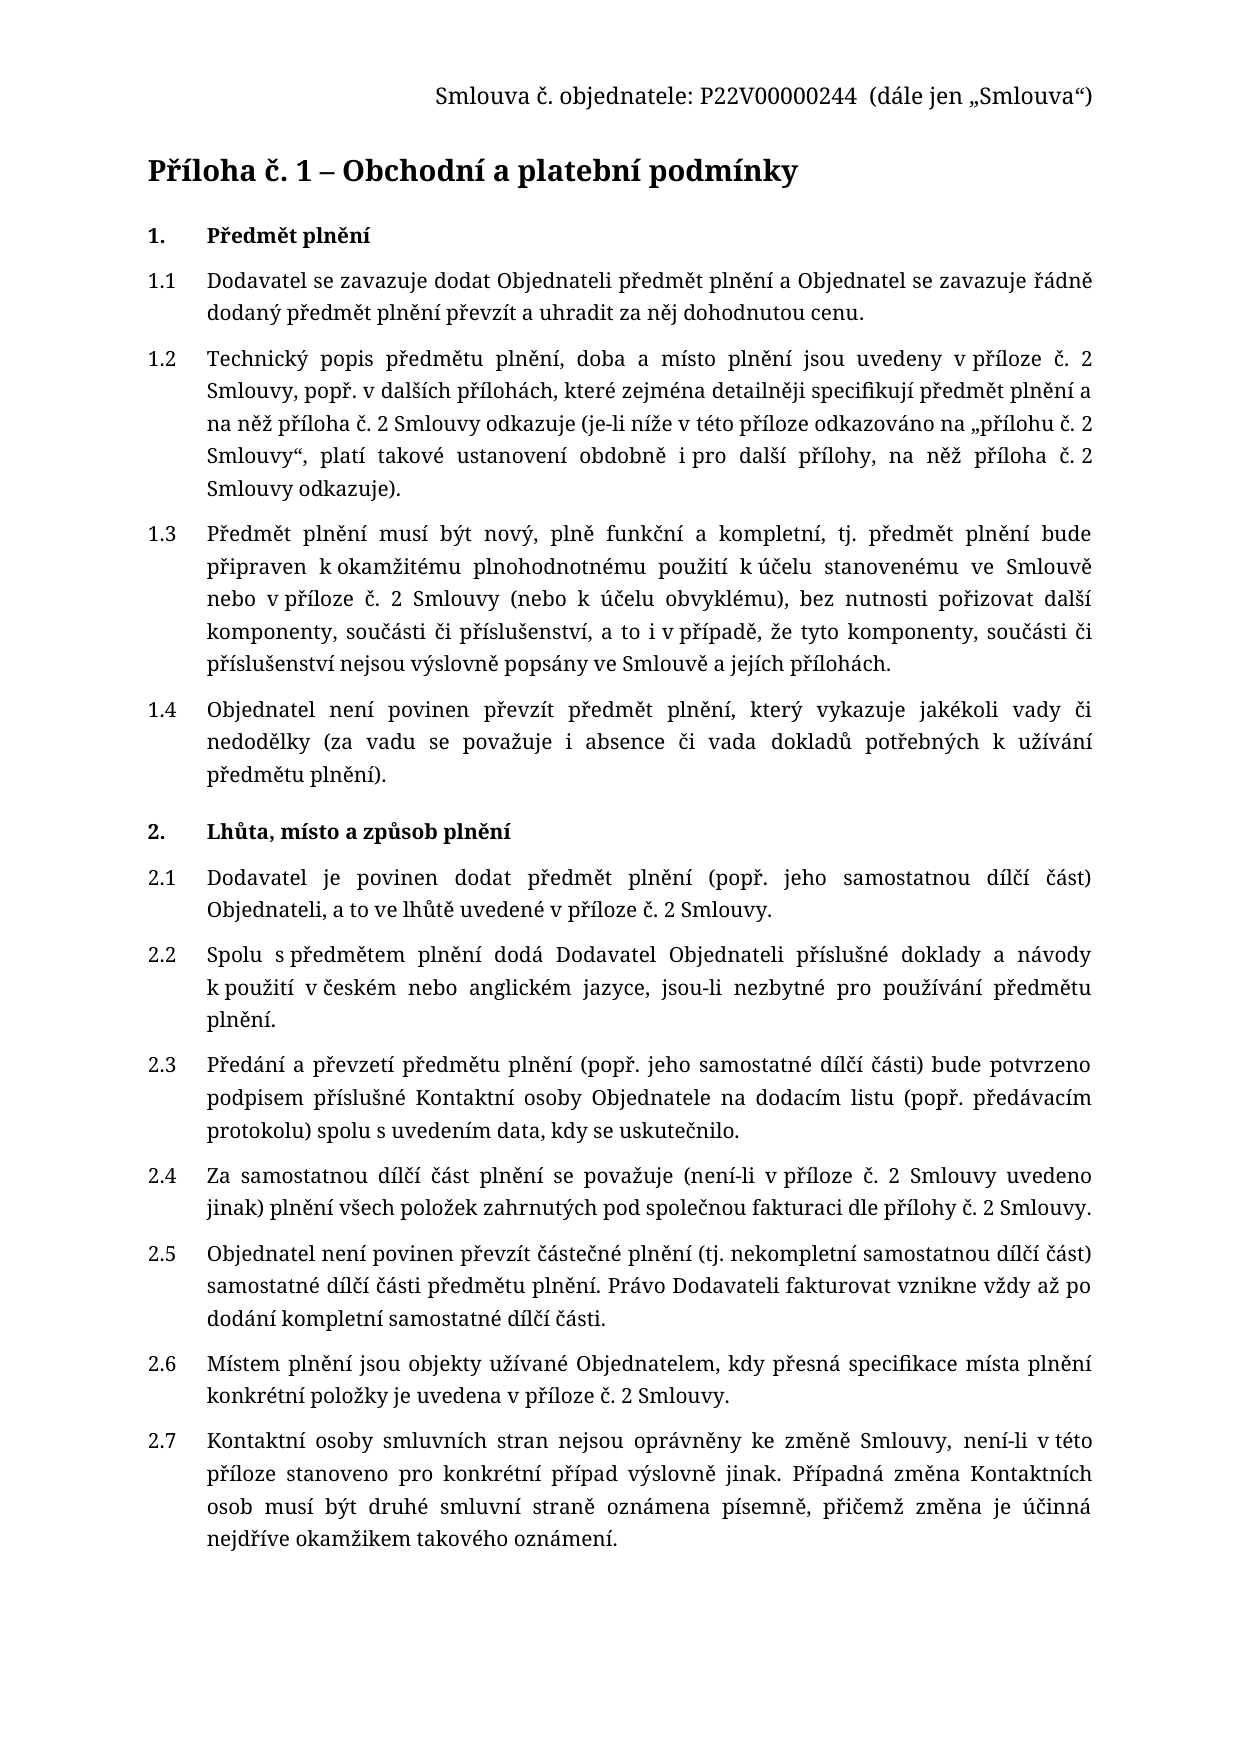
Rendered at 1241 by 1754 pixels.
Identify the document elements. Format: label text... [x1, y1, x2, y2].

list Dodavatel se zavazuje dodat Objednateli předmět plnění a Objednatel se zavazuje řádně dodaný předmět plnění převzít a uhradit za něj dohodnutou cenu. [148, 266, 1093, 327]
list Lhůta, místo a způsob plnění [148, 817, 1093, 846]
list Technický popis předmětu plnění, doba a místo plnění jsou uvedeny v příloze č. 2 Smlouvy, popř. v dalších přílohách, které zejména detailněji specifikují předmět plnění a na něž příloha č. 2 Smlouvy odkazuje (je-li níže v této příloze odkazováno na „přílohu č. 2 Smlouvy“, platí takové ustanovení obdobně i pro další přílohy, na něž příloha č. 2 Smlouvy odkazuje). [148, 344, 1093, 502]
list Spolu s předmětem plnění dodá Dodavatel Objednateli příslušné doklady a návody k použití v českém nebo anglickém jazyce, jsou-li nezbytné pro používání předmětu plnění. [148, 940, 1093, 1034]
list Předmět plnění [148, 221, 1093, 249]
text Příloha č. 1 – Obchodní a platební podmínky [148, 150, 1093, 190]
list Předání a převzetí předmětu plnění (popř. jeho samostatné dílčí části) bude potvrzeno podpisem příslušné Kontaktní osoby Objednatele na dodacím listu (popř. předávacím protokolu) spolu s uvedením data, kdy se uskutečnilo. [148, 1051, 1093, 1144]
list Za samostatnou dílčí část plnění se považuje (není-li v příloze č. 2 Smlouvy uvedeno jinak) plnění všech položek zahrnutých pod společnou fakturaci dle přílohy č. 2 Smlouvy. [148, 1161, 1093, 1222]
list Kontaktní osoby smluvních stran nejsou oprávněny ke změně Smlouvy, není-li v této příloze stanoveno pro konkrétní případ výslovně jinak. Případná změna Kontaktních osob musí být druhé smluvní straně oznámena písemně, přičemž změna je účinná nejdříve okamžikem takového oznámení. [148, 1427, 1093, 1553]
list Objednatel není povinen převzít částečné plnění (tj. nekompletní samostatnou dílčí část) samostatné dílčí části předmětu plnění. Právo Dodavateli fakturovat vznikne vždy až po dodání kompletní samostatné dílčí části. [148, 1239, 1093, 1332]
list Dodavatel je povinen dodat předmět plnění (popř. jeho samostatnou dílčí část) Objednateli, a to ve lhůtě uvedené v příloze č. 2 Smlouvy. [148, 863, 1093, 924]
list Předmět plnění musí být nový, plně funkční a kompletní, tj. předmět plnění bude připraven k okamžitému plnohodnotnému použití k účelu stanovenému ve Smlouvě nebo v příloze č. 2 Smlouvy (nebo k účelu obvyklému), bez nutnosti pořizovat další komponenty, součásti či příslušenství, a to i v případě, že tyto komponenty, součásti či příslušenství nejsou výslovně popsány ve Smlouvě a jejích přílohách. [148, 519, 1093, 678]
list Objednatel není povinen převzít předmět plnění, který vykazuje jakékoli vady či nedodělky (za vadu se považuje i absence či vada dokladů potřebných k užívání předmětu plnění). [148, 695, 1093, 788]
list Místem plnění jsou objekty užívané Objednatelem, kdy přesná specifikace místa plnění konkrétní položky je uvedena v příloze č. 2 Smlouvy. [148, 1349, 1093, 1410]
